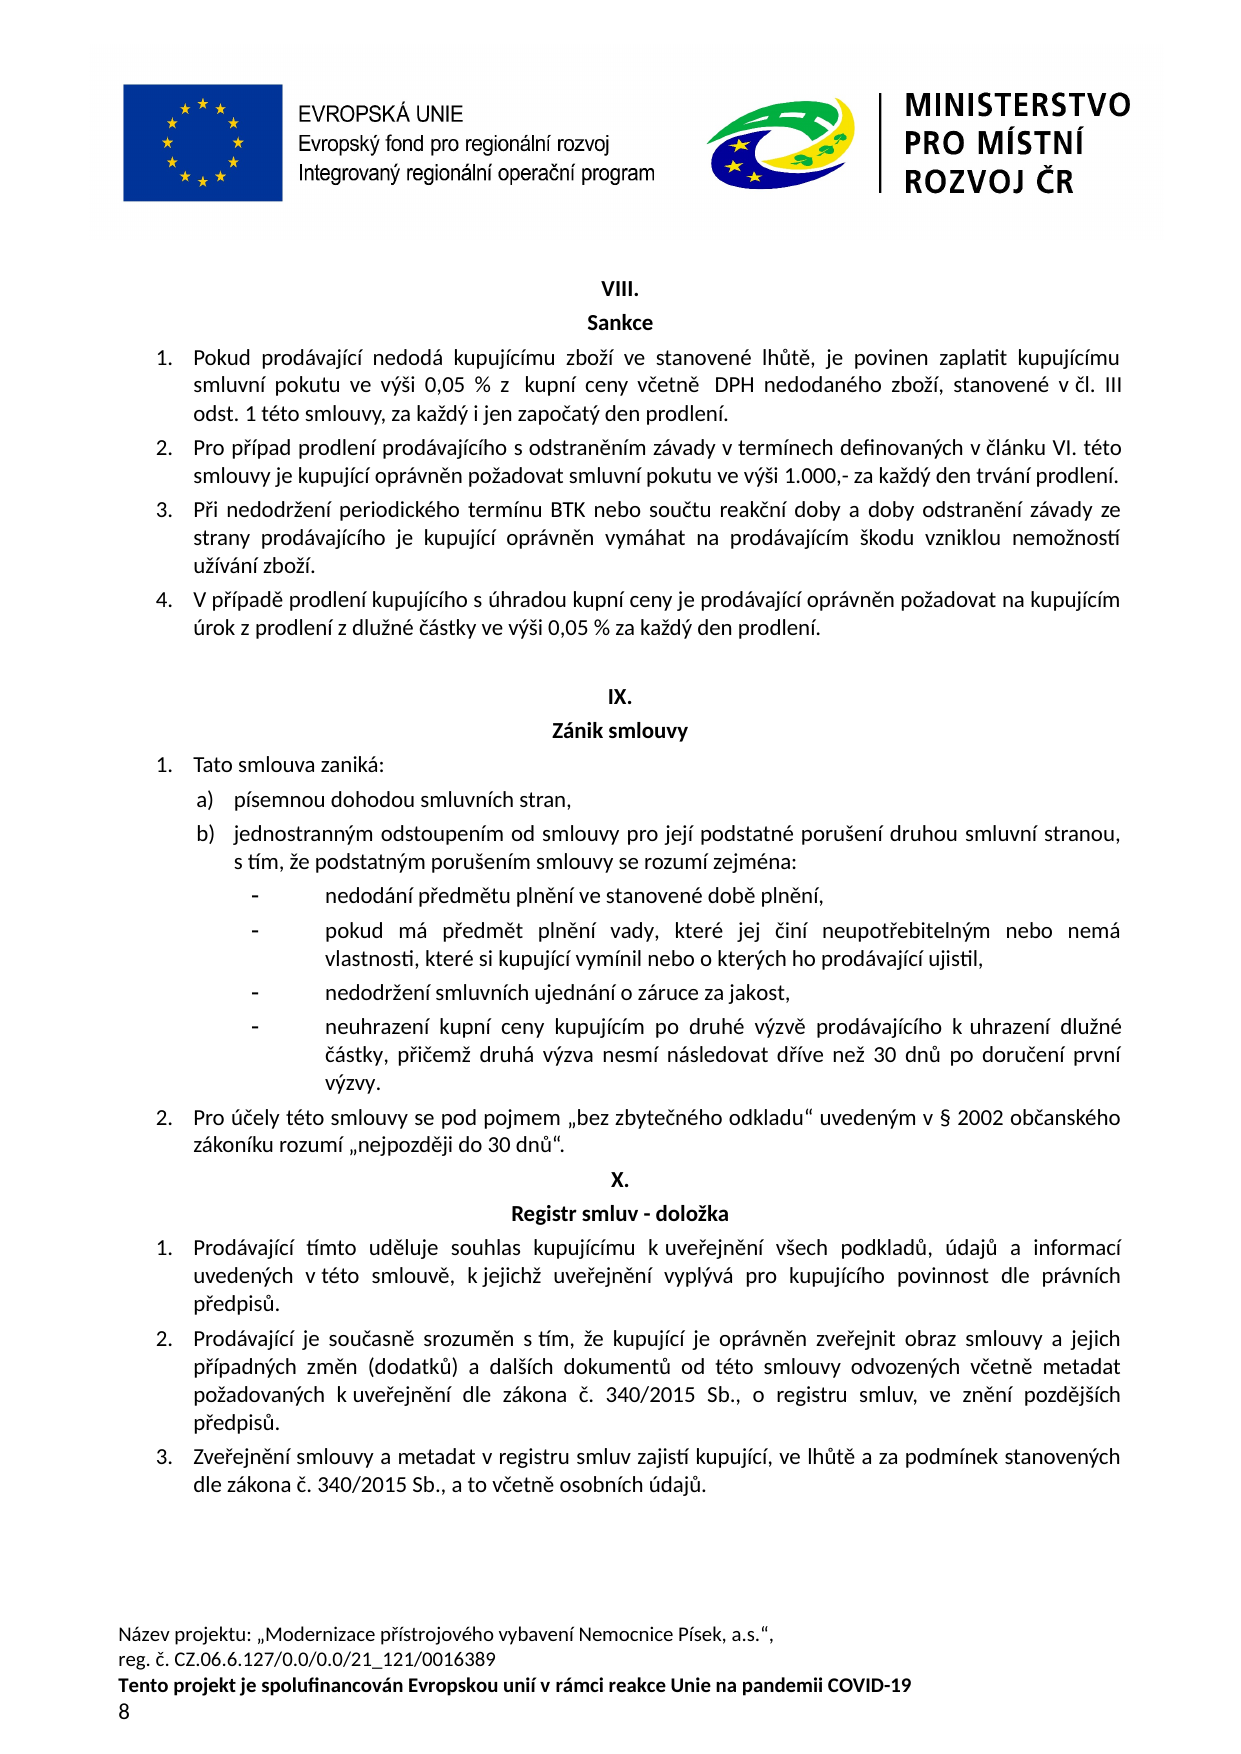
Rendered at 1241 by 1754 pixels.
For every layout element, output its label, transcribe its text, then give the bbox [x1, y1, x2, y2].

list V případě prodlení kupujícího s úhradou kupní ceny je prodávající oprávněn požadovat na kupujícím úrok z prodlení z dlužné částky ve výši 0,05 % za každý den prodlení. [156, 586, 1122, 642]
list jednostranným odstoupením od smlouvy pro její podstatné porušení druhou smluvní stranou, s tím, že podstatným porušením smlouvy se rozumí zejména: [196, 819, 1122, 875]
list neuhrazení kupní ceny kupujícím po druhé výzvě prodávajícího k uhrazení dlužné částky, přičemž druhá výzva nesmí následovat dříve než 30 dnů po doručení první výzvy. [251, 1012, 1122, 1096]
list písemnou dohodou smluvních stran, [196, 785, 1122, 813]
text Zánik smlouvy [118, 716, 1122, 744]
list Při nedodržení periodického termínu BTK nebo součtu reakční doby a doby odstranění závady ze strany prodávajícího je kupující oprávněn vymáhat na prodávajícím škodu vzniklou nemožností užívání zboží. [156, 495, 1122, 579]
list pokud má předmět plnění vady, které jej činí neupotřebitelným nebo nemá vlastnosti, které si kupující vymínil nebo o kterých ho prodávající ujistil, [251, 916, 1122, 972]
list nedodání předmětu plnění ve stanovené době plnění, [251, 881, 1122, 909]
text Sankce [118, 308, 1122, 336]
text Registr smluv - doložka [118, 1199, 1122, 1227]
list nedodržení smluvních ujednání o záruce za jakost, [251, 978, 1122, 1006]
text VIII. [118, 274, 1122, 302]
list Pro účely této smlouvy se pod pojmem „bez zbytečného odkladu“ uvedeným v § 2002 občanského zákoníku rozumí „nejpozději do 30 dnů“. [156, 1103, 1122, 1159]
list Zveřejnění smlouvy a metadat v registru smluv zajistí kupující, ve lhůtě a za podmínek stanovených dle zákona č. 340/2015 Sb., a to včetně osobních údajů. [156, 1442, 1122, 1498]
picture [88, 44, 1165, 240]
list Prodávající je současně srozuměn s tím, že kupující je oprávněn zveřejnit obraz smlouvy a jejich případných změn (dodatků) a dalších dokumentů od této smlouvy odvozených včetně metadat požadovaných k uveřejnění dle zákona č. 340/2015 Sb., o registru smluv, ve znění pozdějších předpisů. [156, 1324, 1122, 1436]
text X. [118, 1165, 1122, 1193]
list Prodávající tímto uděluje souhlas kupujícímu k uveřejnění všech podkladů, údajů a informací uvedených v této smlouvě, k jejichž uveřejnění vyplývá pro kupujícího povinnost dle právních předpisů. [156, 1233, 1122, 1317]
text IX. [118, 682, 1122, 710]
list Pro případ prodlení prodávajícího s odstraněním závady v termínech definovaných v článku VI. této smlouvy je kupující oprávněn požadovat smluvní pokutu ve výši 1.000,- za každý den trvání prodlení. [156, 433, 1122, 489]
list Pokud prodávající nedodá kupujícímu zboží ve stanovené lhůtě, je povinen zaplatit kupujícímu smluvní pokutu ve výši 0,05 % z kupní ceny včetně DPH nedodaného zboží, stanovené v čl. III odst. 1 této smlouvy, za každý i jen započatý den prodlení. [156, 343, 1122, 427]
list Tato smlouva zaniká: [156, 751, 1122, 779]
